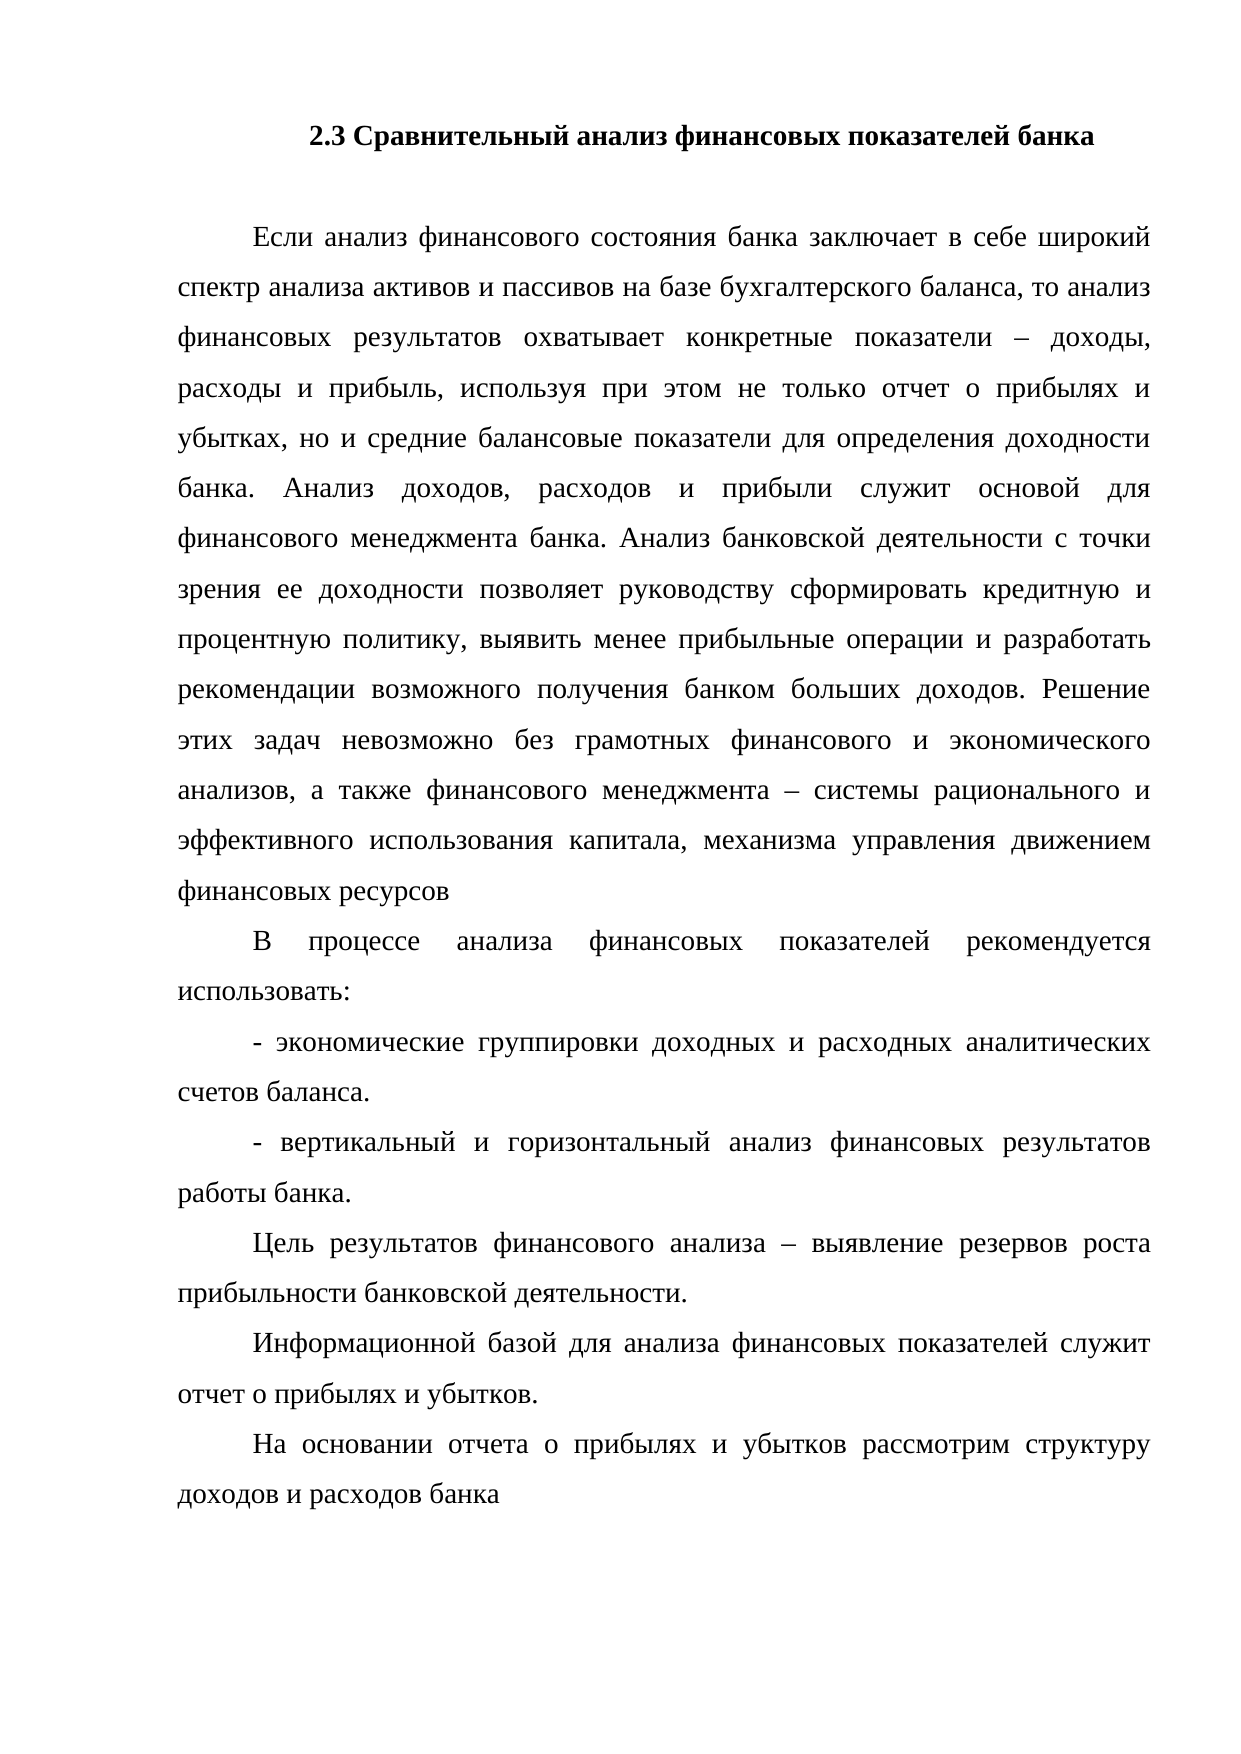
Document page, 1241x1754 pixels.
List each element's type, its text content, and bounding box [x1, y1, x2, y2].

text В процессе анализа финансовых показателей рекомендуется использовать: [177, 923, 1152, 1007]
text Информационной базой для анализа финансовых показателей служит отчет о прибылях и убытков. [177, 1326, 1152, 1409]
text - экономические группировки доходных и расходных аналитических счетов баланса. [177, 1024, 1152, 1108]
text - вертикальный и горизонтальный анализ финансовых результатов работы банка. [177, 1124, 1152, 1208]
text Если анализ финансового состояния банка заключает в себе широкий спектр анализа активов и пассивов на базе бухгалтерского баланса, то анализ финансовых результатов охватывает конкретные показатели – доходы, расходы и прибыль, используя при этом не только отчет о прибылях и убытках, но и средние балансовые показатели для определения доходности банка. Анализ доходов, расходов и прибыли служит основой для финансового менеджмента банка. Анализ банковской деятельности с точки зрения ее доходности позволяет руководству сформировать кредитную и процентную политику, выявить менее прибыльные операции и разработать рекомендации возможного получения банком больших доходов. Решение этих задач невозможно без грамотных финансового и экономического анализов, а также финансового менеджмента – системы рационального и эффективного использования капитала, механизма управления движением финансовых ресурсов [177, 219, 1152, 906]
text 2.3 Сравнительный анализ финансовых показателей банка [177, 118, 1152, 152]
text Цель результатов финансового анализа – выявление резервов роста прибыльности банковской деятельности. [177, 1225, 1152, 1309]
text На основании отчета о прибылях и убытков рассмотрим структуру доходов и расходов банка [177, 1426, 1152, 1510]
